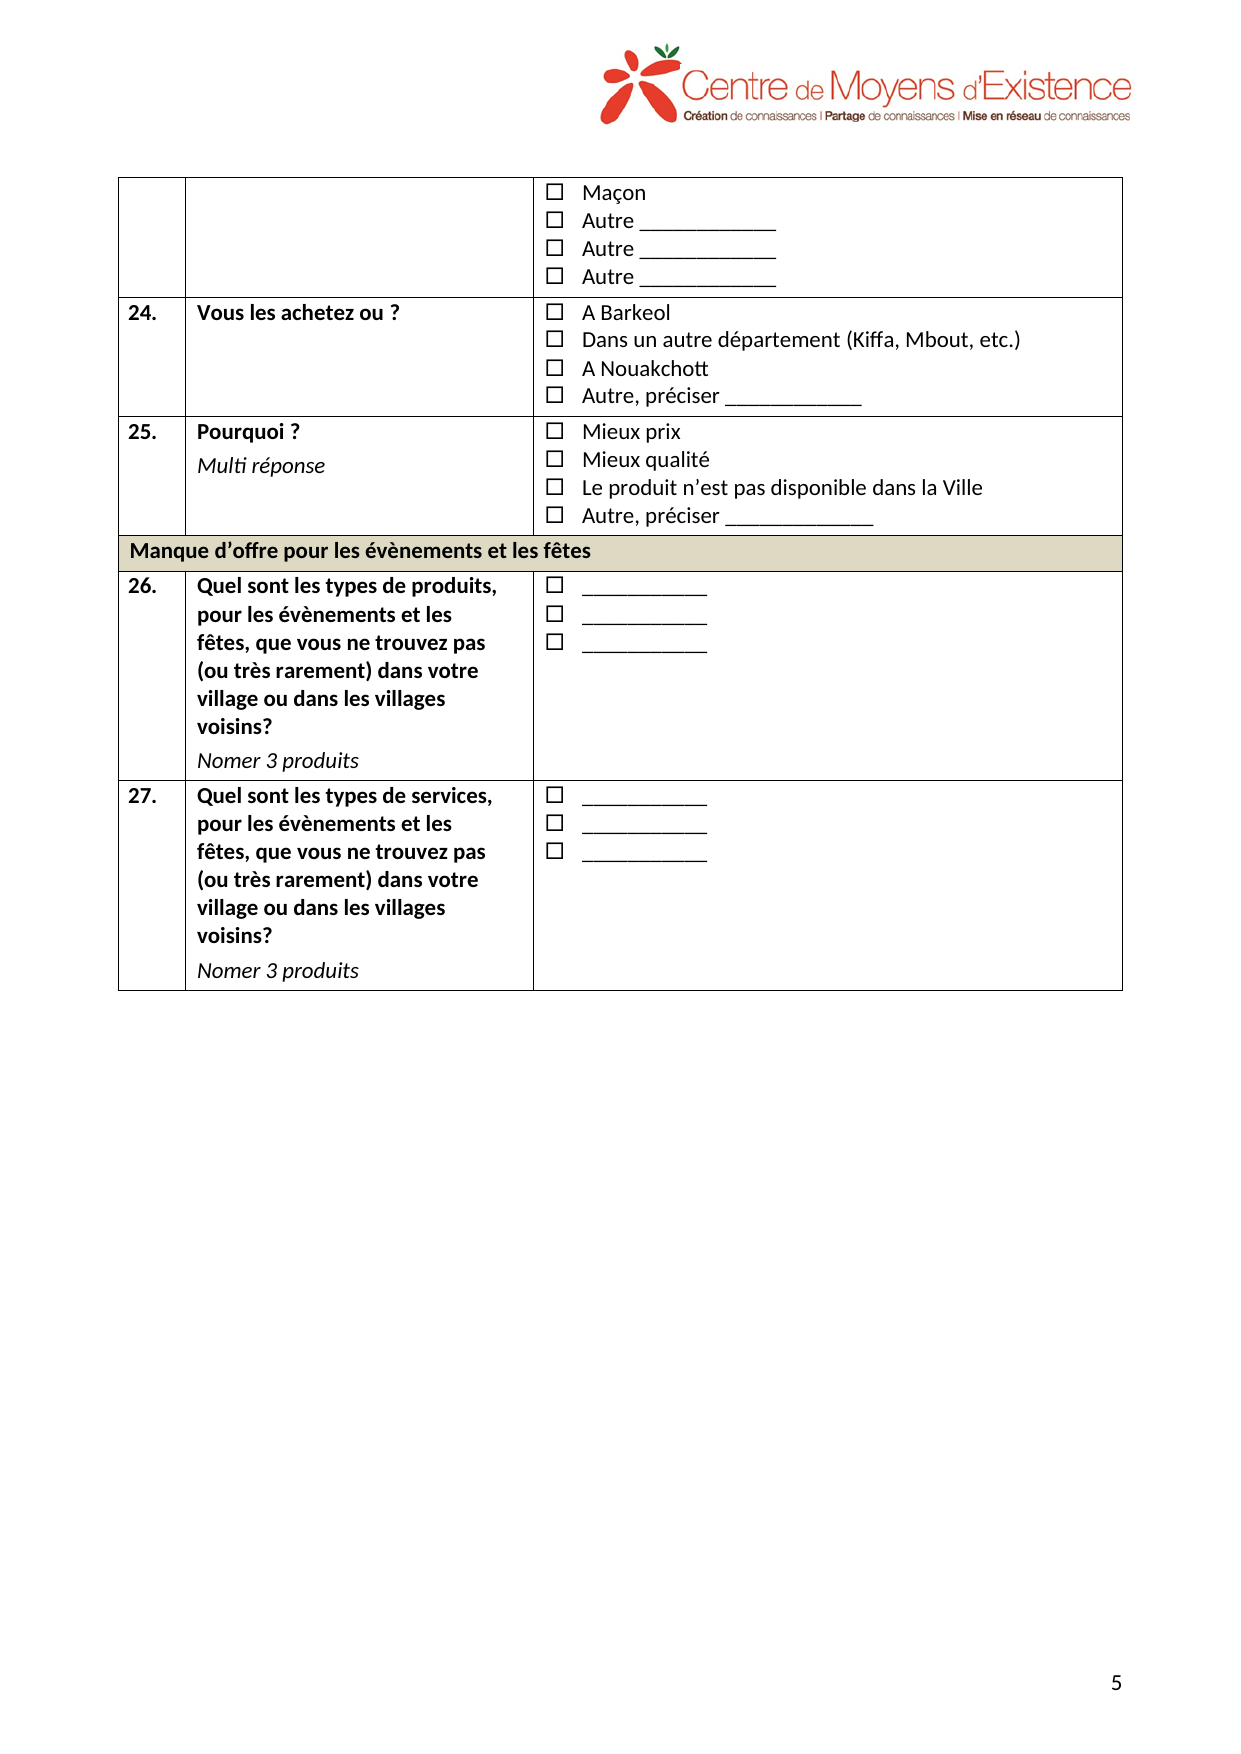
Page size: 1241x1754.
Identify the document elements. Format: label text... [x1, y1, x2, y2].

table_cell Quel sont les types de produits, pour les évènements et les fêtes, que vous ne trouvez pas (ou très rarement) dans votre village ou dans les villages voisins? Nomer 3 produits [186, 572, 533, 780]
table_cell [119, 781, 185, 990]
table_cell [119, 298, 185, 416]
table_cell [119, 572, 185, 780]
table_cell ___________ ___________ ___________ [534, 572, 1122, 780]
table_cell Manque d’offre pour les évènements et les fêtes [119, 536, 1122, 571]
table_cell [186, 178, 533, 297]
table_cell A Barkeol Dans un autre département (Kiffa, Mbout, etc.) A Nouakchott Autre, préciser ____________ [534, 298, 1122, 416]
picture [594, 33, 1142, 134]
table_cell [119, 178, 185, 297]
table_cell Quel sont les types de services, pour les évènements et les fêtes, que vous ne trouvez pas (ou très rarement) dans votre village ou dans les villages voisins? Nomer 3 produits [186, 781, 533, 990]
table_cell ___________ ___________ ___________ [534, 781, 1122, 990]
table_cell Mieux prix Mieux qualité Le produit n’est pas disponible dans la Ville Autre, préciser _____________ [534, 417, 1122, 535]
table_cell [119, 417, 185, 535]
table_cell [534, 178, 1122, 297]
table_cell Pourquoi ? Multi réponse [186, 417, 533, 535]
table_cell Vous les achetez ou ? [186, 298, 533, 416]
